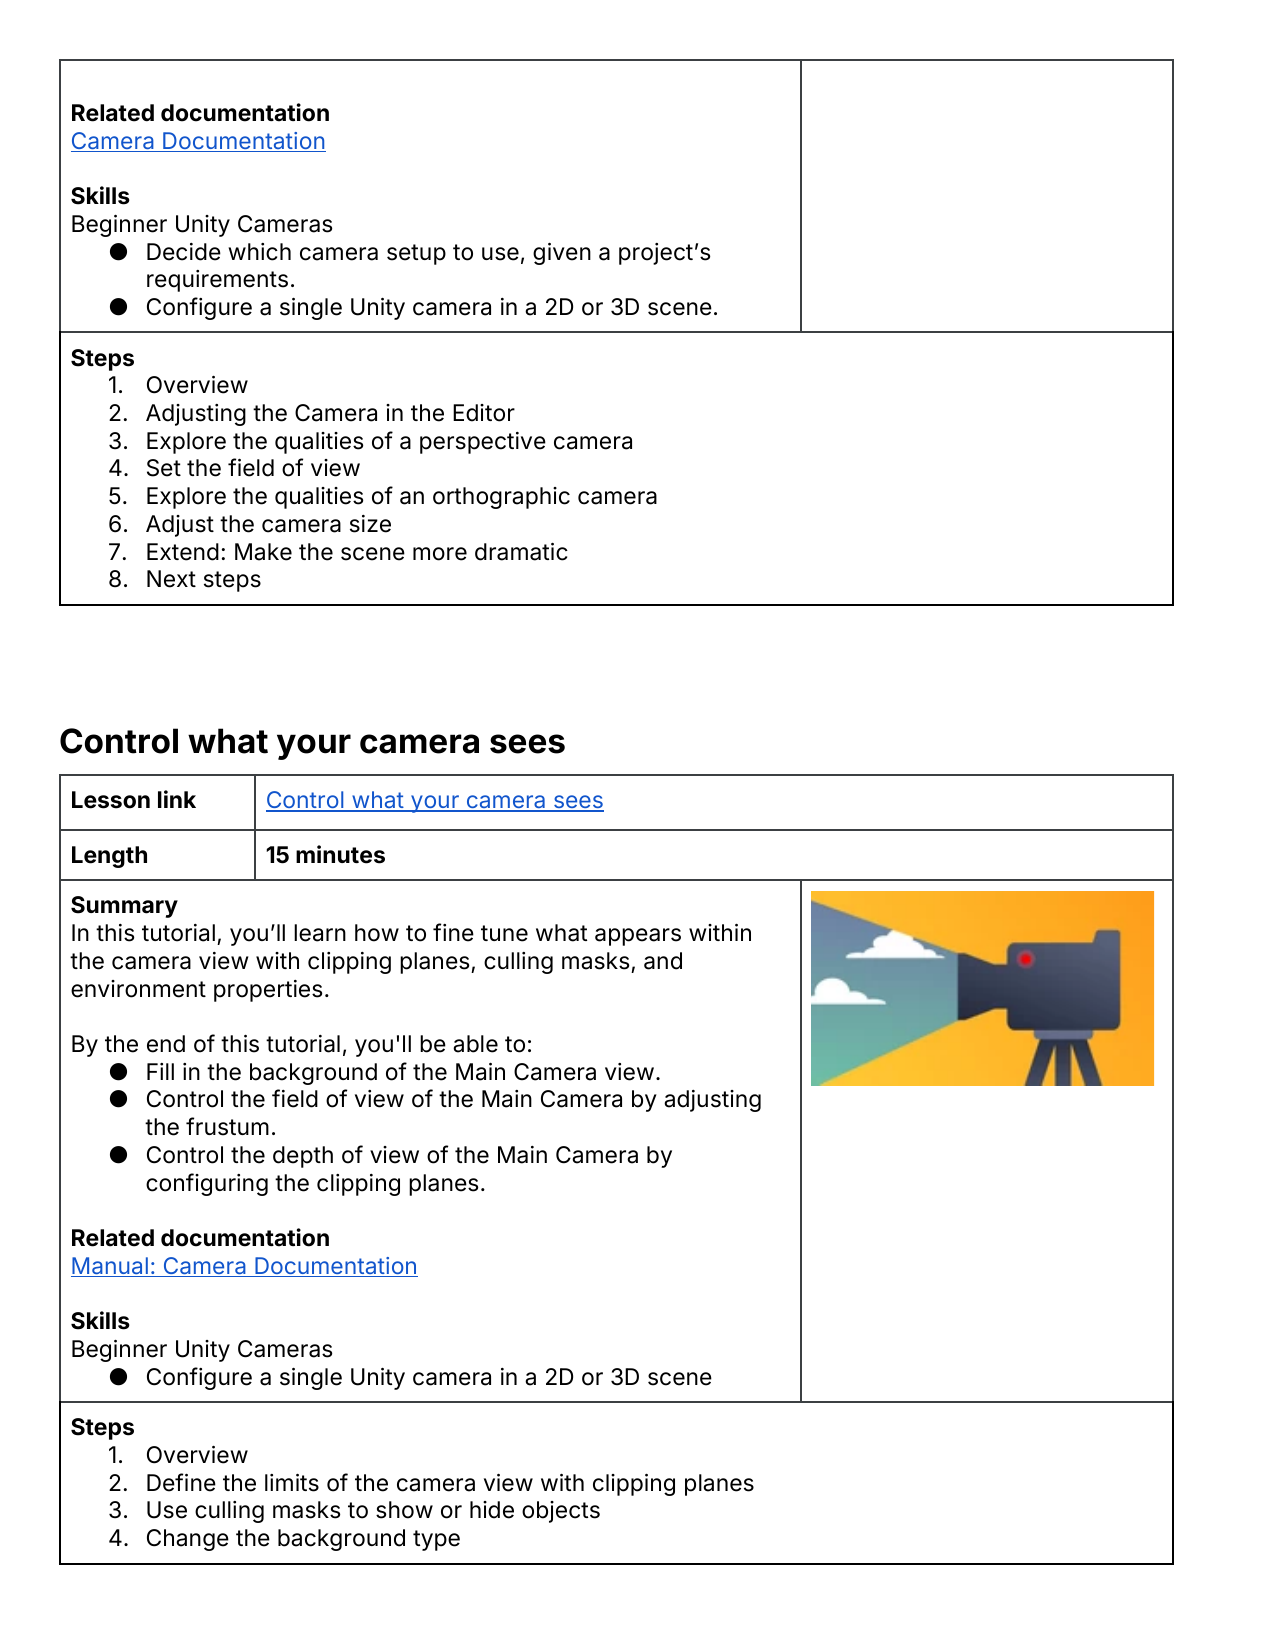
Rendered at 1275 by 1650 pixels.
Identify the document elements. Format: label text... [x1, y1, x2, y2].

table_cell [802, 881, 1172, 1401]
table_cell 15 minutes [256, 831, 1172, 879]
table_cell Steps Overview Adjusting the Camera in the Editor Explore the qualities of a perspective camera Set the field of view Explore the qualities of an orthographic camera Adjust the camera size Extend: Make the scene more dramatic Next steps [61, 333, 1172, 603]
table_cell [61, 1403, 1172, 1562]
table_header Lesson link [61, 776, 254, 829]
subtitle Control what your camera sees [59, 721, 987, 761]
table_cell Summary In this tutorial, you’ll learn how to fine tune what appears within the camera view with clipping planes, culling masks, and environment properties. By the end of this tutorial, you'll be able to: Fill in the background of the Main Camera view. Control the field of view of the Main Camera by adjusting the frustum. Control the depth of view of the Main Camera by configuring the clipping planes. Related documentation Manual: Camera Documentation Skills Beginner Unity Cameras Configure a single Unity camera in a 2D or 3D scene [61, 881, 800, 1401]
table_cell Length [61, 831, 254, 879]
table_header Control what your camera sees [256, 776, 1172, 829]
picture [811, 891, 1155, 1086]
